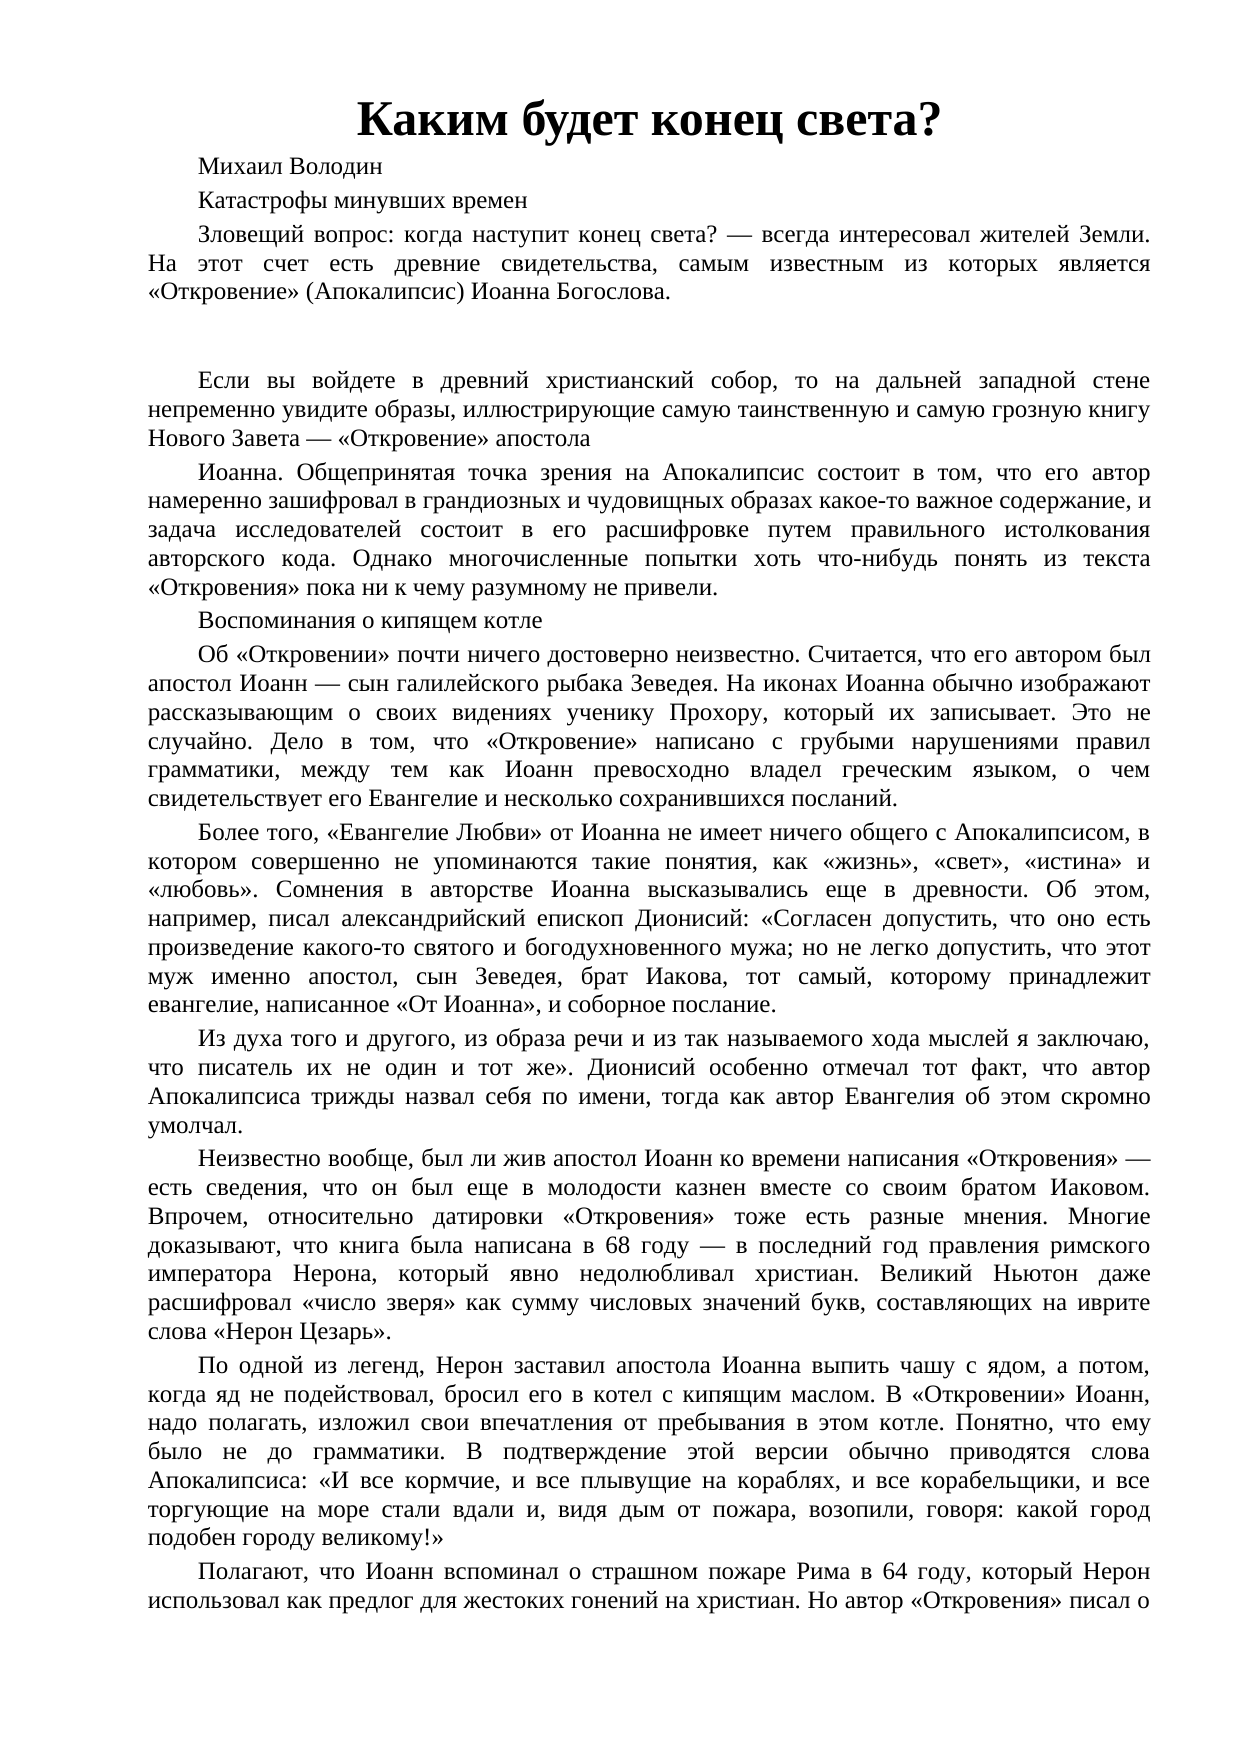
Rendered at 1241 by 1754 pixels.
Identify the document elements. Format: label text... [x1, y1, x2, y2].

text Об «Откровении» почти ничего достоверно неизвестно. Считается, что его автором был апостол Иоанн — сын галилейского рыбака Зеведея. На иконах Иоанна обычно изображают рассказывающим о своих видениях ученику Прохору, который их записывает. Это не случайно. Дело в том, что «Откровение» написано с грубыми нарушениями правил грамматики, между тем как Иоанн превосходно владел греческим языком, о чем свидетельствует его Евангелие и несколько сохранившихся посланий. [148, 639, 1152, 812]
text Михаил Володин [148, 151, 1152, 180]
text Иоанна. Общепринятая точка зрения на Апокалипсис состоит в том, что его автор намеренно зашифровал в грандиозных и чудовищных образах какое-то важное содержание, и задача исследователей состоит в его расшифровке путем правильного истолкования авторского кода. Однако многочисленные попытки хоть что-нибудь понять из текста «Откровения» пока ни к чему разумному не привели. [148, 457, 1152, 601]
text Из духа того и другого, из образа речи и из так называемого хода мыслей я заключаю, что писатель их не один и тот же». Дионисий особенно отмечал тот факт, что автор Апокалипсиса трижды назвал себя по имени, тогда как автор Евангелия об этом скромно умолчал. [148, 1023, 1152, 1138]
text Зловещий вопрос: когда наступит конец света? — всегда интересовал жителей Земли. На этот счет есть древние свидетельства, самым известным из которых является «Откровение» (Апокалипсис) Иоанна Богослова. [148, 219, 1152, 305]
text Катастрофы минувших времен [148, 185, 1152, 214]
text Если вы войдете в древний христианский собор, то на дальней западной стене непременно увидите образы, иллюстрирующие самую таинственную и самую грозную книгу Нового Завета — «Откровение» апостола [148, 365, 1152, 452]
text Более того, «Евангелие Любви» от Иоанна не имеет ничего общего с Апокалипсисом, в котором совершенно не упоминаются такие понятия, как «жизнь», «свет», «истина» и «любовь». Сомнения в авторстве Иоанна высказывались еще в древности. Об этом, например, писал александрийский епископ Дионисий: «Согласен допустить, что оно есть произведение какого-то святого и богодухновенного мужа; но не легко допустить, что этот муж именно апостол, сын Зеведея, брат Иакова, тот самый, которому принадлежит евангелие, написанное «От Иоанна», и соборное послание. [148, 817, 1152, 1018]
text Воспоминания о кипящем котле [148, 606, 1152, 634]
text Неизвестно вообще, был ли жив апостол Иоанн ко времени написания «Откровения» — есть сведения, что он был еще в молодости казнен вместе со своим братом Иаковом. Впрочем, относительно датировки «Откровения» тоже есть разные мнения. Многие доказывают, что книга была написана в 68 году — в последний год правления римского императора Нерона, который явно недолюбливал христиан. Великий Ньютон даже расшифровал «число зверя» как сумму числовых значений букв, составляющих на иврите слова «Нерон Цезарь». [148, 1143, 1152, 1345]
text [148, 1556, 1152, 1614]
text По одной из легенд, Нерон заставил апостола Иоанна выпить чашу с ядом, а потом, когда яд не подействовал, бросил его в котел с кипящим маслом. В «Откровении» Иоанн, надо полагать, изложил свои впечатления от пребывания в этом котле. Понятно, что ему было не до грамматики. В подтверждение этой версии обычно приводятся слова Апокалипсиса: «И все кормчие, и все плывущие на кораблях, и все корабельщики, и все торгующие на море стали вдали и, видя дым от пожара, возопили, говоря: какой город подобен городу великому!» [148, 1350, 1152, 1551]
subtitle Каким будет конец света? [148, 88, 1152, 146]
